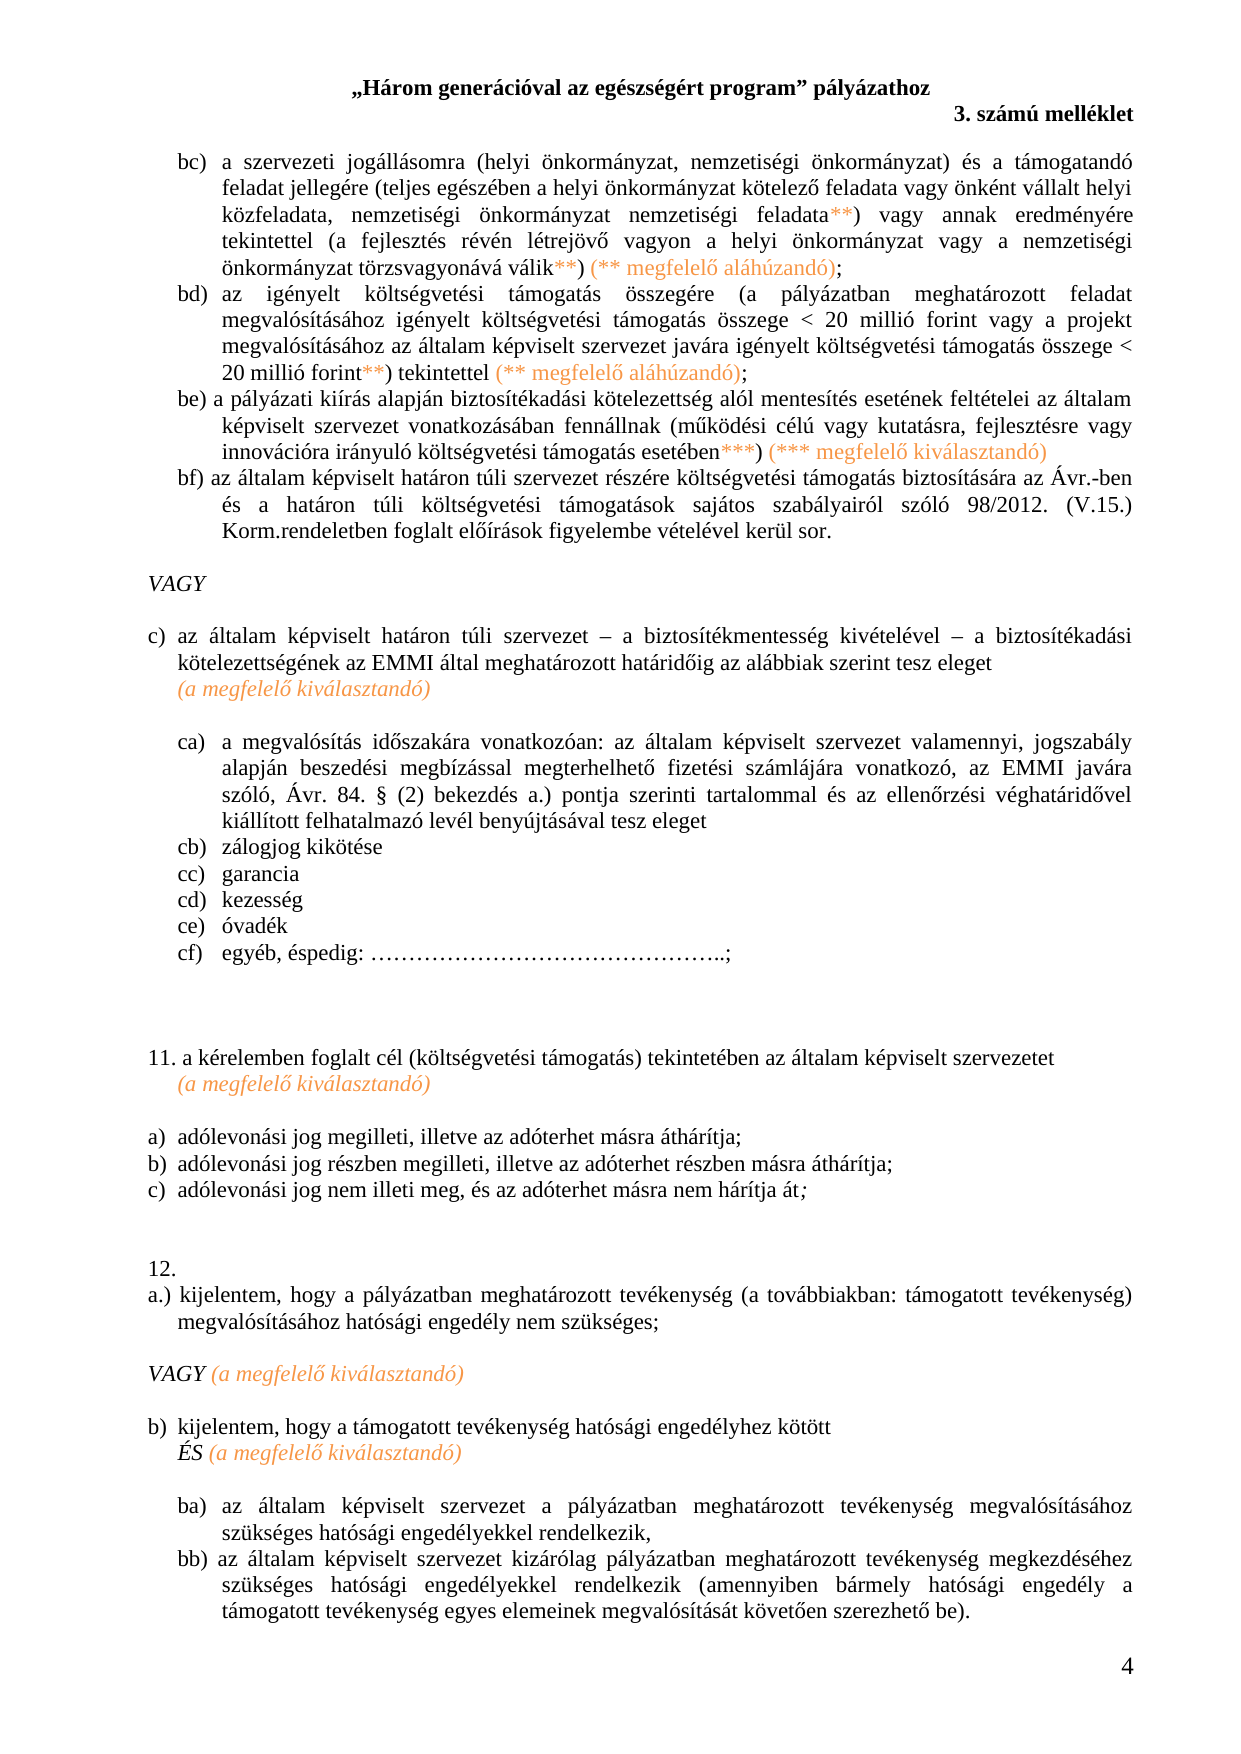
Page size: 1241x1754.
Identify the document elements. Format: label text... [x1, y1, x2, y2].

text cf) egyéb, éspedig: ………………………………………..; [177, 939, 1134, 965]
text bf) az általam képviselt határon túli szervezet részére költségvetési támogatás biztosítására az Ávr.-ben és a határon túli költségvetési támogatások sajátos szabályairól szóló 98/2012. (V.15.) Korm.rendeletben foglalt előírások figyelembe vételével kerül sor. [177, 464, 1134, 543]
text a.) kijelentem, hogy a pályázatban meghatározott tevékenység (a továbbiakban: támogatott tevékenység) megvalósításához hatósági engedély nem szükséges; [148, 1281, 1134, 1334]
text VAGY [148, 570, 1134, 596]
text ca) a megvalósítás időszakára vonatkozóan: az általam képviselt szervezet valamennyi, jogszabály alapján beszedési megbízással megterhelhető fizetési számlájára vonatkozó, az EMMI javára szóló, Ávr. 84. § (2) bekezdés a.) pontja szerinti tartalommal és az ellenőrzési véghatáridővel kiállított felhatalmazó levél benyújtásával tesz eleget [177, 728, 1134, 833]
text bd) az igényelt költségvetési támogatás összegére (a pályázatban meghatározott feladat megvalósításához igényelt költségvetési támogatás összege < 20 millió forint vagy a projekt megvalósításához az általam képviselt szervezet javára igényelt költségvetési támogatás összege < 20 millió forint**) tekintettel (** megfelelő aláhúzandó); [177, 280, 1134, 385]
text bb) az általam képviselt szervezet kizárólag pályázatban meghatározott tevékenység megkezdéséhez szükséges hatósági engedélyekkel rendelkezik (amennyiben bármely hatósági engedély a támogatott tevékenység egyes elemeinek megvalósítását követően szerezhető be). [177, 1545, 1134, 1624]
list (a megfelelő kiválasztandó) [177, 675, 1134, 702]
list az általam képviselt határon túli szervezet – a biztosítékmentesség kivételével – a biztosítékadási kötelezettségének az EMMI által meghatározott határidőig az alábbiak szerint tesz eleget [148, 622, 1134, 675]
text ÉS (a megfelelő kiválasztandó) [177, 1439, 1134, 1466]
text a) adólevonási jog megilleti, illetve az adóterhet másra áthárítja; [148, 1123, 1134, 1149]
text be) a pályázati kiírás alapján biztosítékadási kötelezettség alól mentesítés esetének feltételei az általam képviselt szervezet vonatkozásában fennállnak (működési célú vagy kutatásra, fejlesztésre vagy innovációra irányuló költségvetési támogatás esetében***) (*** megfelelő kiválasztandó) [177, 385, 1134, 464]
text cb) zálogjog kikötése [177, 833, 1134, 860]
text b) kijelentem, hogy a támogatott tevékenység hatósági engedélyhez kötött [148, 1413, 1134, 1439]
text c) adólevonási jog nem illeti meg, és az adóterhet másra nem hárítja át; [148, 1176, 1134, 1202]
text ba) az általam képviselt szervezet a pályázatban meghatározott tevékenység megvalósításához szükséges hatósági engedélyekkel rendelkezik, [177, 1492, 1134, 1545]
text cd) kezesség [177, 886, 1134, 912]
text VAGY (a megfelelő kiválasztandó) [148, 1360, 1134, 1387]
text bc) a szervezeti jogállásomra (helyi önkormányzat, nemzetiségi önkormányzat) és a támogatandó feladat jellegére (teljes egészében a helyi önkormányzat kötelező feladata vagy önként vállalt helyi közfeladata, nemzetiségi önkormányzat nemzetiségi feladata**) vagy annak eredményére tekintettel (a fejlesztés révén létrejövő vagyon a helyi önkormányzat vagy a nemzetiségi önkormányzat törzsvagyonává válik**) (** megfelelő aláhúzandó); [177, 148, 1134, 280]
text b) adólevonási jog részben megilleti, illetve az adóterhet részben másra áthárítja; [148, 1149, 1134, 1176]
list (a megfelelő kiválasztandó) [177, 1071, 1134, 1097]
text ce) óvadék [177, 912, 1134, 939]
text 12. [148, 1255, 1134, 1281]
text 11. a kérelemben foglalt cél (költségvetési támogatás) tekintetében az általam képviselt szervezetet [148, 1044, 1134, 1071]
text cc) garancia [177, 860, 1134, 886]
